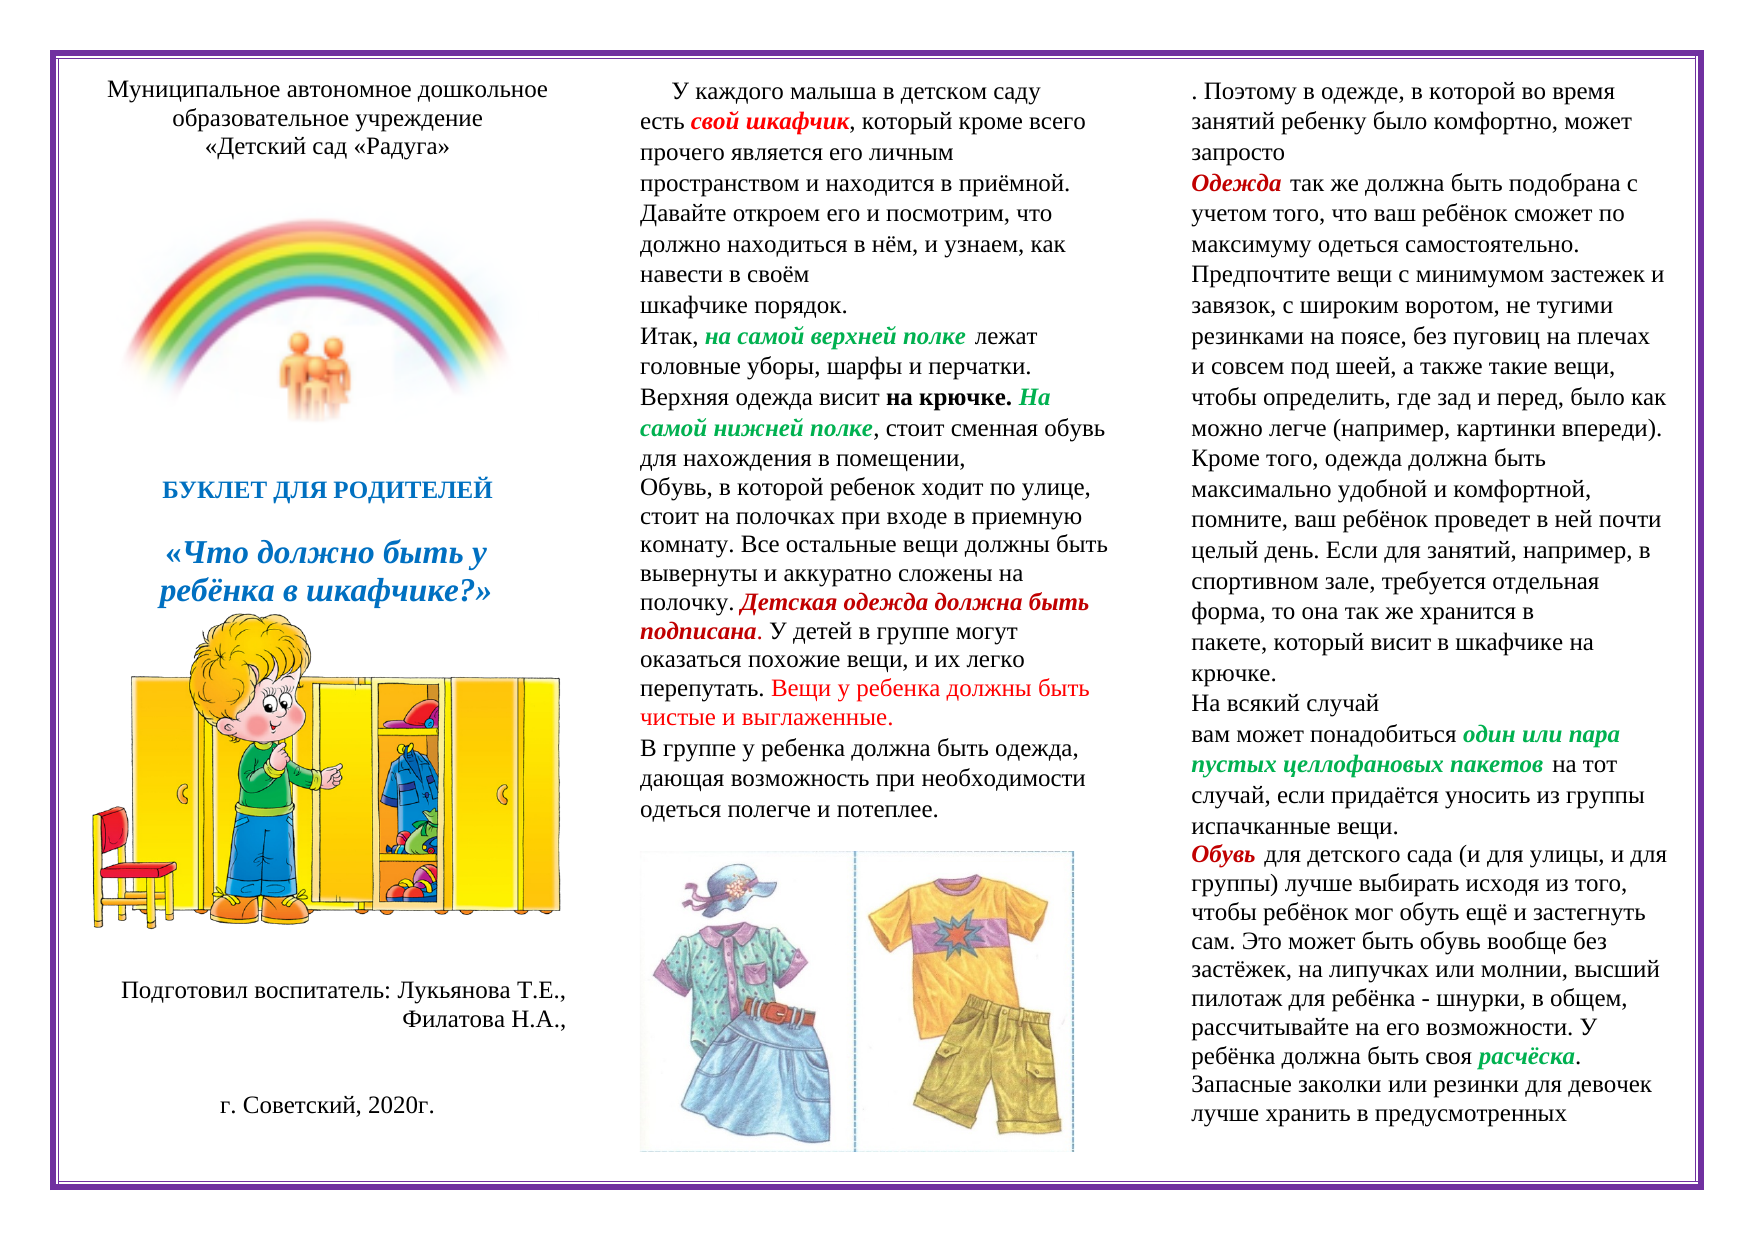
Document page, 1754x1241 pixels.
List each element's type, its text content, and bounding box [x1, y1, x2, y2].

text вам может понадобиться один или пара пустых целлофановых пакетов на тот случай, если придаётся уносить из группы испачканные вещи. [1191, 717, 1669, 839]
picture [639, 851, 1075, 1152]
text БУКЛЕТ ДЛЯ РОДИТЕЛЕЙ [89, 475, 566, 503]
text На всякий случай [1191, 686, 1669, 717]
picture [88, 188, 544, 446]
text г. Советский, 2020г. [89, 1090, 566, 1119]
text Одежда так же должна быть подобрана с учетом того, что ваш ребёнок сможет по максимуму одеться самостоятельно. Предпочтите вещи с минимумом застежек и завязок, с широким воротом, не тугими резинками на поясе, без пуговиц на плечах и совсем под шеей, а также такие вещи, чтобы определить, где зад и перед, было как можно легче (например, картинки впереди). Кроме того, одежда должна быть максимально удобной и комфортной, помните, ваш ребёнок проведет в ней почти целый день. Если для занятий, например, в спортивном зале, требуется отдельная форма, то она так же хранится в [1191, 166, 1669, 625]
text пакете, который висит в шкафчике на крючке. [1191, 625, 1669, 686]
picture [88, 608, 567, 947]
text ребёнка в шкафчике?» [89, 571, 566, 608]
text Подготовил воспитатель: Лукьянова Т.Е., Филатова Н.А., [89, 975, 566, 1032]
text У каждого малыша в детском саду есть свой шкафчик, который кроме всего прочего является его личным пространством и находится в приёмной. [640, 74, 1117, 196]
text «Что должно быть у [89, 532, 566, 571]
text Обувь, в которой ребенок ходит по улице, стоит на полочках при входе в приемную комнату. Все остальные вещи должны быть вывернуты и аккуратно сложены на полочку. Детская одежда должна быть подписана. У детей в группе могут оказаться похожие вещи, и их легко перепутать. Вещи у ребенка должны быть чистые и выглаженные. [640, 472, 1117, 731]
text Итак, на самой верхней полке лежат головные уборы, шарфы и перчатки. Верхняя одежда висит на крючке. На самой нижней полке, стоит сменная обувь для нахождения в помещении, [640, 319, 1117, 472]
text В группе у ребенка должна быть одежда, дающая возможность при необходимости одеться полегче и потеплее. [640, 731, 1117, 823]
text . Поэтому в одежде, в которой во время занятий ребенку было комфортно, может запросто [1191, 74, 1669, 166]
text шкафчике порядок. [640, 288, 1117, 319]
text «Детский сад «Радуга» [89, 131, 566, 160]
text Давайте откроем его и посмотрим, что должно находиться в нём, и узнаем, как навести в своём [640, 196, 1117, 288]
text Муниципальное автономное дошкольное образовательное учреждение [89, 74, 566, 131]
